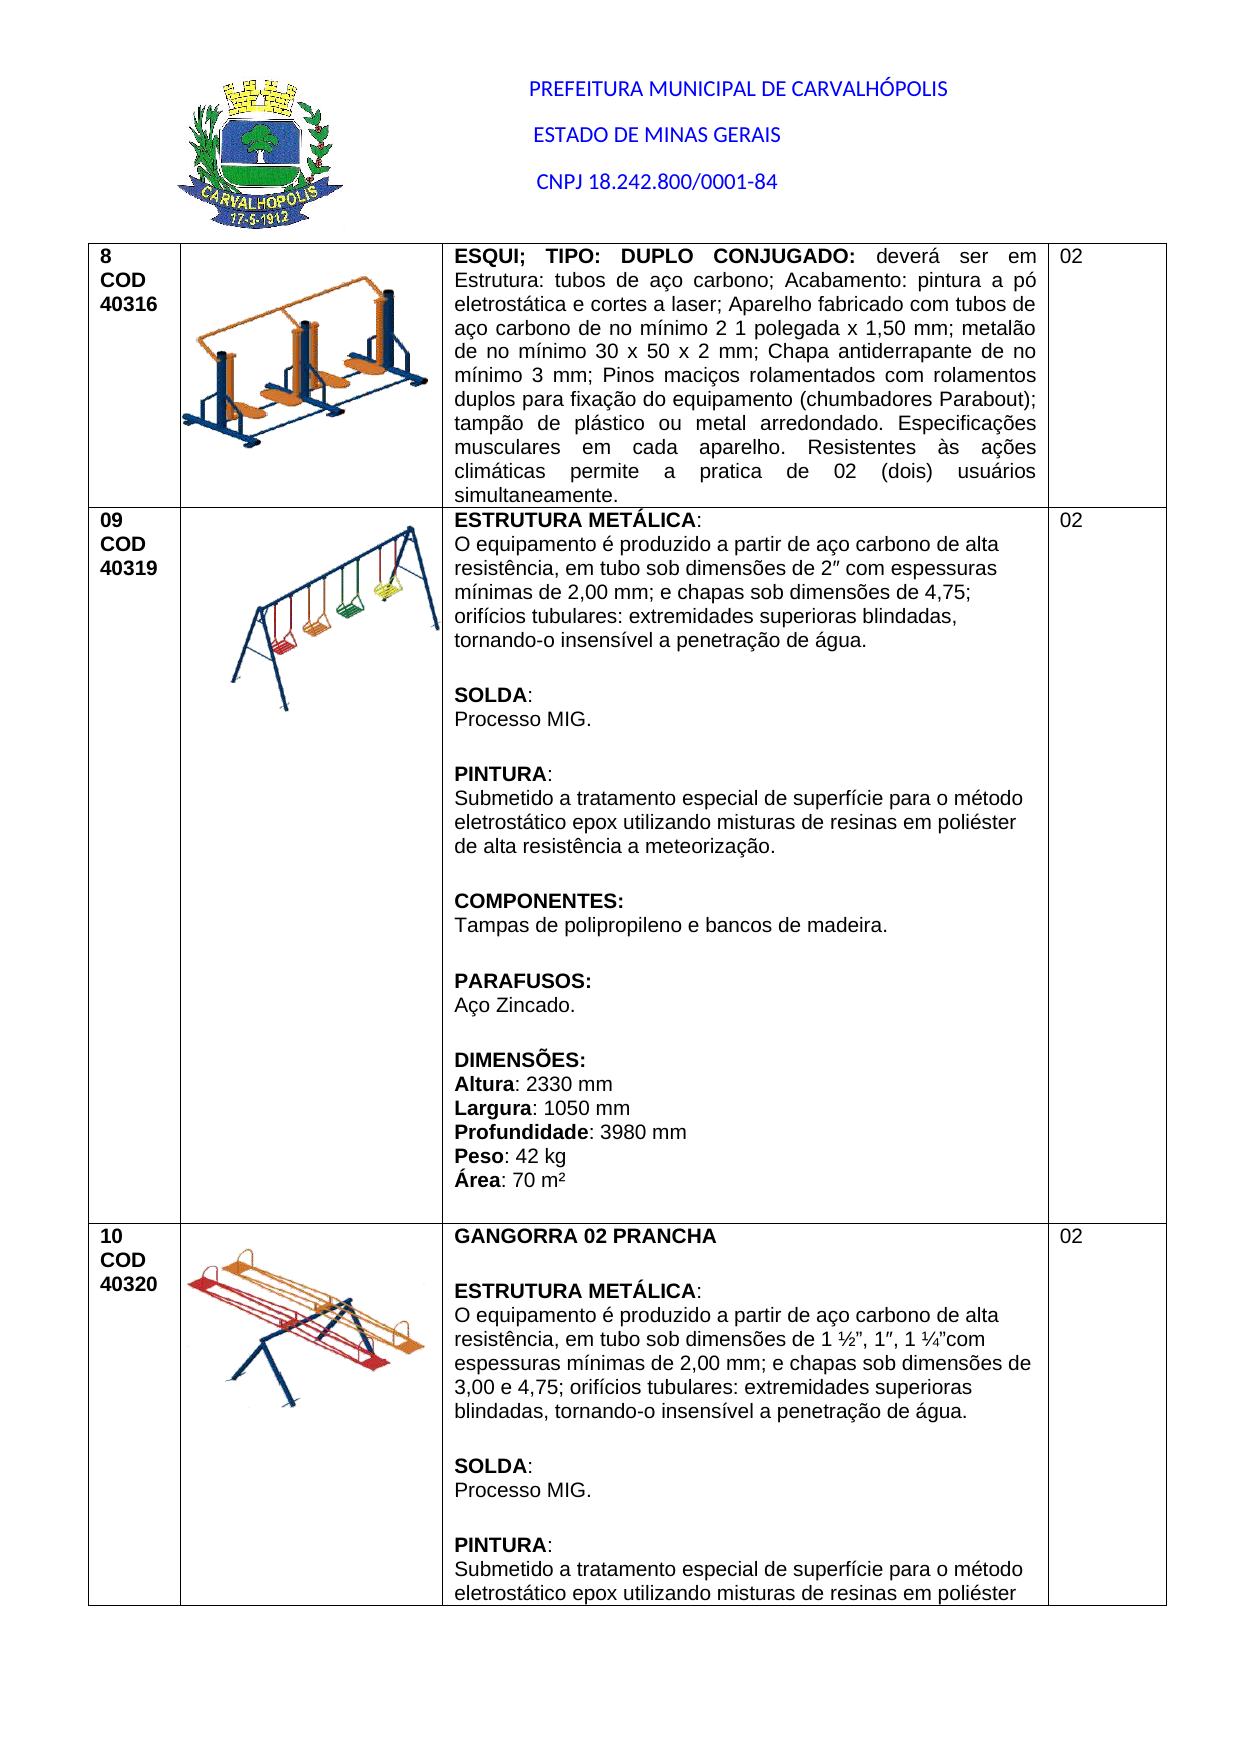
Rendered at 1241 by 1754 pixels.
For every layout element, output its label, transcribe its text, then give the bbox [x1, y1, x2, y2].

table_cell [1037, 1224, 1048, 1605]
table_cell [181, 508, 442, 1223]
table_cell 8 COD 40316 [89, 244, 180, 507]
picture [177, 272, 435, 452]
picture [177, 76, 346, 232]
picture [225, 507, 445, 717]
table_cell ESQUI; TIPO: DUPLO CONJUGADO: deverá ser em Estrutura: tubos de aço carbono; Acabamento: pintura a pó eletrostática e cortes a laser; Aparelho fabricado com tubos de aço carbono de no mínimo 2 1 polegada x 1,50 mm; metalão de no mínimo 30 x 50 x 2 mm; Chapa antiderrapante de no mínimo 3 mm; Pinos maciços rolamentados com rolamentos duplos para fixação do equipamento (chumbadores Parabout); tampão de plástico ou metal arredondado. Especificações musculares em cada aparelho. Resistentes às ações climáticas permite a pratica de 02 (dois) usuários simultaneamente. [443, 244, 1048, 507]
picture [177, 1240, 437, 1416]
table_cell [181, 1224, 442, 1605]
table_cell [181, 244, 442, 507]
table_cell 02 [1049, 508, 1166, 1223]
table_cell 10 COD 40320 [89, 1224, 180, 1605]
table_cell 02 [1049, 244, 1166, 507]
table_cell 02 [1049, 1224, 1166, 1605]
table_cell 09 COD 40319 [89, 508, 180, 1223]
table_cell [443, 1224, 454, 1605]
table_cell ESTRUTURA METÁLICA: O equipamento é produzido a partir de aço carbono de alta resistência, em tubo sob dimensões de 2″ com espessuras mínimas de 2,00 mm; e chapas sob dimensões de 4,75; orifícios tubulares: extremidades superioras blindadas, tornando-o insensível a penetração de água. SOLDA: Processo MIG. PINTURA: Submetido a tratamento especial de superfície para o método eletrostático epox utilizando misturas de resinas em poliéster de alta resistência a meteorização. COMPONENTES: Tampas de polipropileno e bancos de madeira. PARAFUSOS: Aço Zincado. DIMENSÕES: Altura: 2330 mm Largura: 1050 mm Profundidade: 3980 mm Peso: 42 kg Área: 70 m² [443, 508, 1048, 1223]
